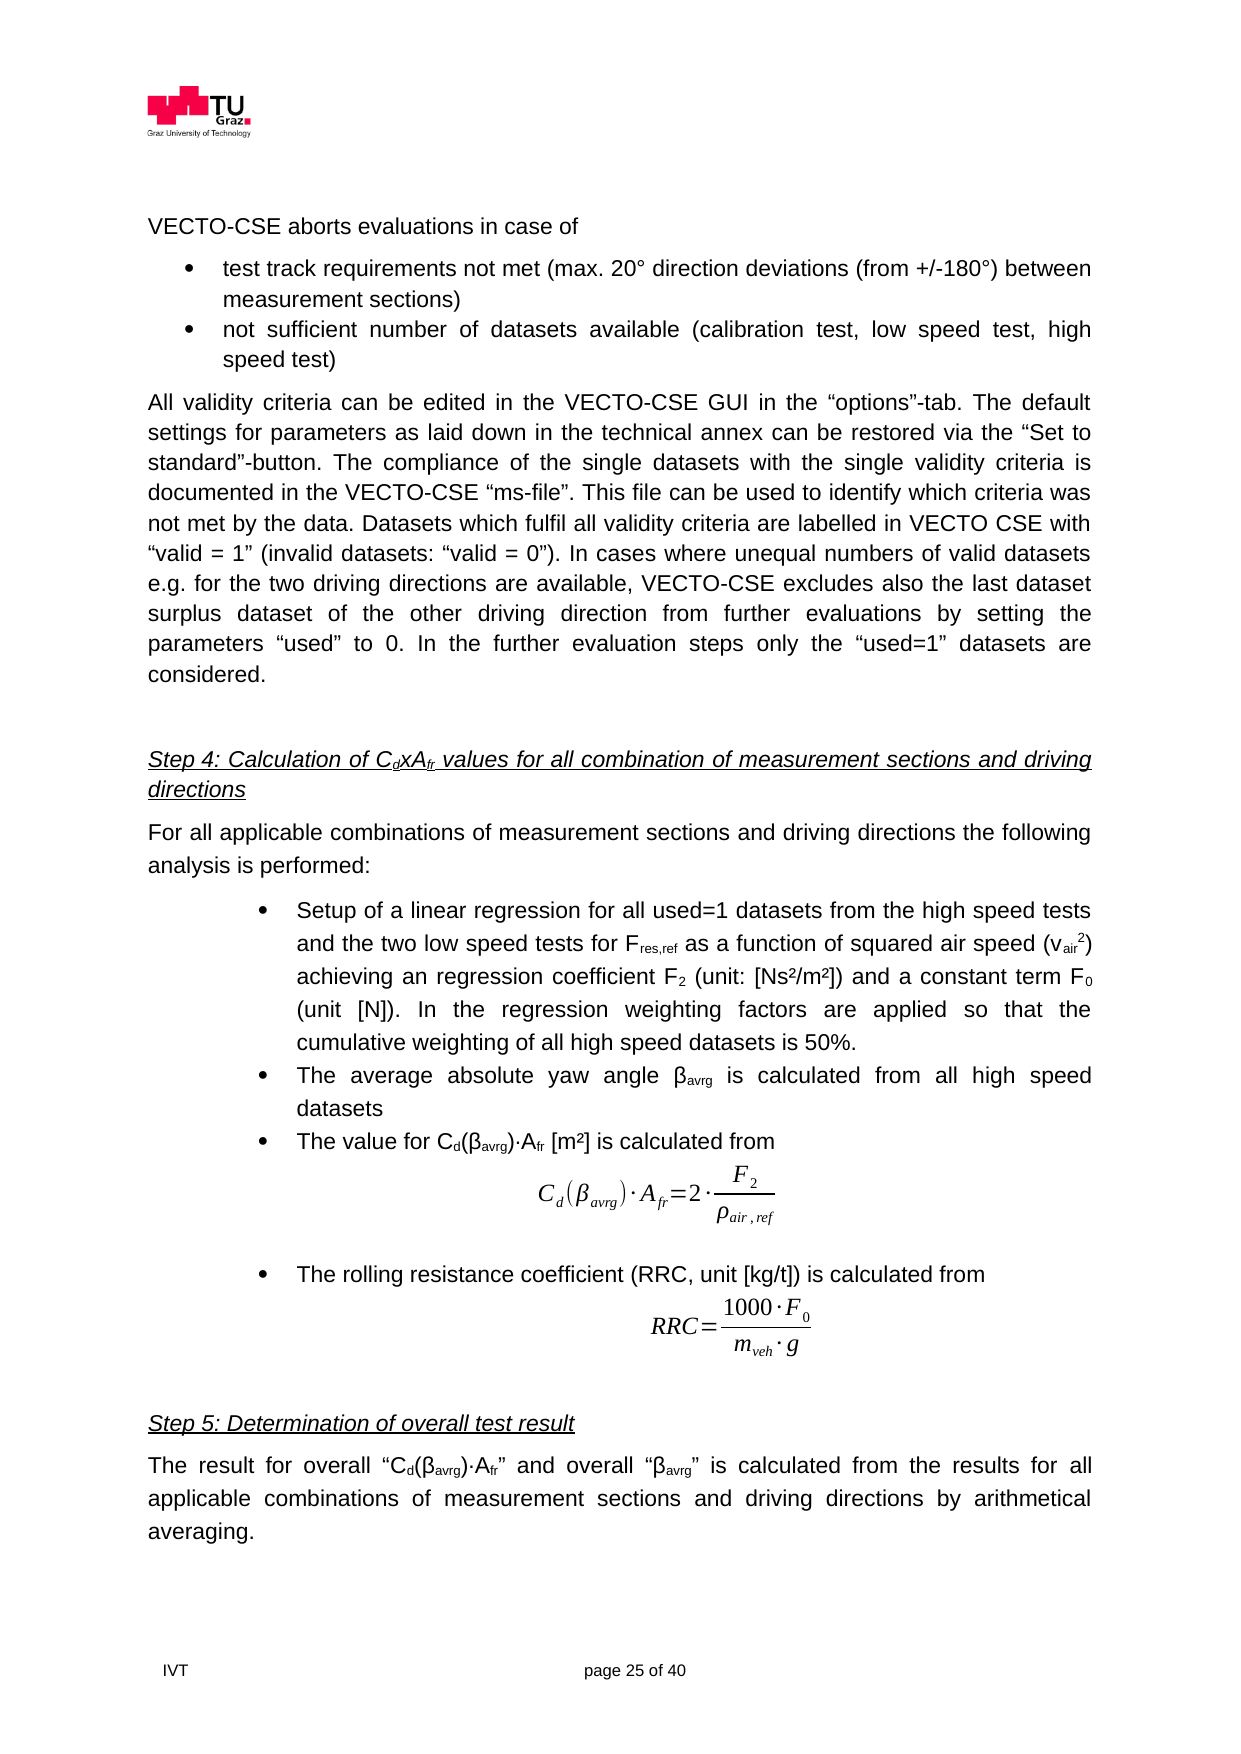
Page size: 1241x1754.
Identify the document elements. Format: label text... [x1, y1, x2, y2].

text Step 5: Determination of overall test result [148, 1409, 1092, 1436]
picture [147, 86, 251, 138]
list The average absolute yaw angle βavrg is calculated from all high speed datasets [259, 1062, 1092, 1121]
list The rolling resistance coefficient (RRC, unit [kg/t]) is calculated from [259, 1261, 1092, 1287]
text All validity criteria can be edited in the VECTO-CSE GUI in the “options”-tab. The default settings for parameters as laid down in the technical annex can be restored via the “Set to standard”-button. The compliance of the single datasets with the single validity criteria is documented in the VECTO-CSE “ms-file”. This file can be used to identify which criteria was not met by the data. Datasets which fulfil all validity criteria are labelled in VECTO CSE with “valid = 1” (invalid datasets: “valid = 0”). In cases where unequal numbers of valid datasets e.g. for the two driving directions are available, VECTO-CSE excludes also the last dataset surplus dataset of the other driving direction from further evaluations by setting the parameters “used” to 0. In the further evaluation steps only the “used=1” datasets are considered. [148, 389, 1092, 687]
list The value for Cd(βavrg)∙Afr [m²] is calculated from [259, 1128, 1092, 1154]
text Step 4: Calculation of CdxAfr values for all combination of measurement sections and driving directions [148, 746, 1092, 802]
text VECTO-CSE aborts evaluations in case of [148, 213, 1092, 239]
list test track requirements not met (max. 20° direction deviations (from +/-180°) between measurement sections) [185, 255, 1092, 312]
list not sufficient number of datasets available (calibration test, low speed test, high speed test) [185, 316, 1092, 372]
text For all applicable combinations of measurement sections and driving directions the following analysis is performed: [148, 819, 1092, 878]
list Setup of a linear regression for all used=1 datasets from the high speed tests and the two low speed tests for Fres,ref as a function of squared air speed (vair2) achieving an regression coefficient F2 (unit: [Ns²/m²]) and a constant term F0 (unit [N]). In the regression weighting factors are applied so that the cumulative weighting of all high speed datasets is 50%. [259, 897, 1092, 1055]
text The result for overall “Cd(βavrg)∙Afr” and overall “βavrg” is calculated from the results for all applicable combinations of measurement sections and driving directions by arithmetical averaging. [148, 1452, 1092, 1544]
